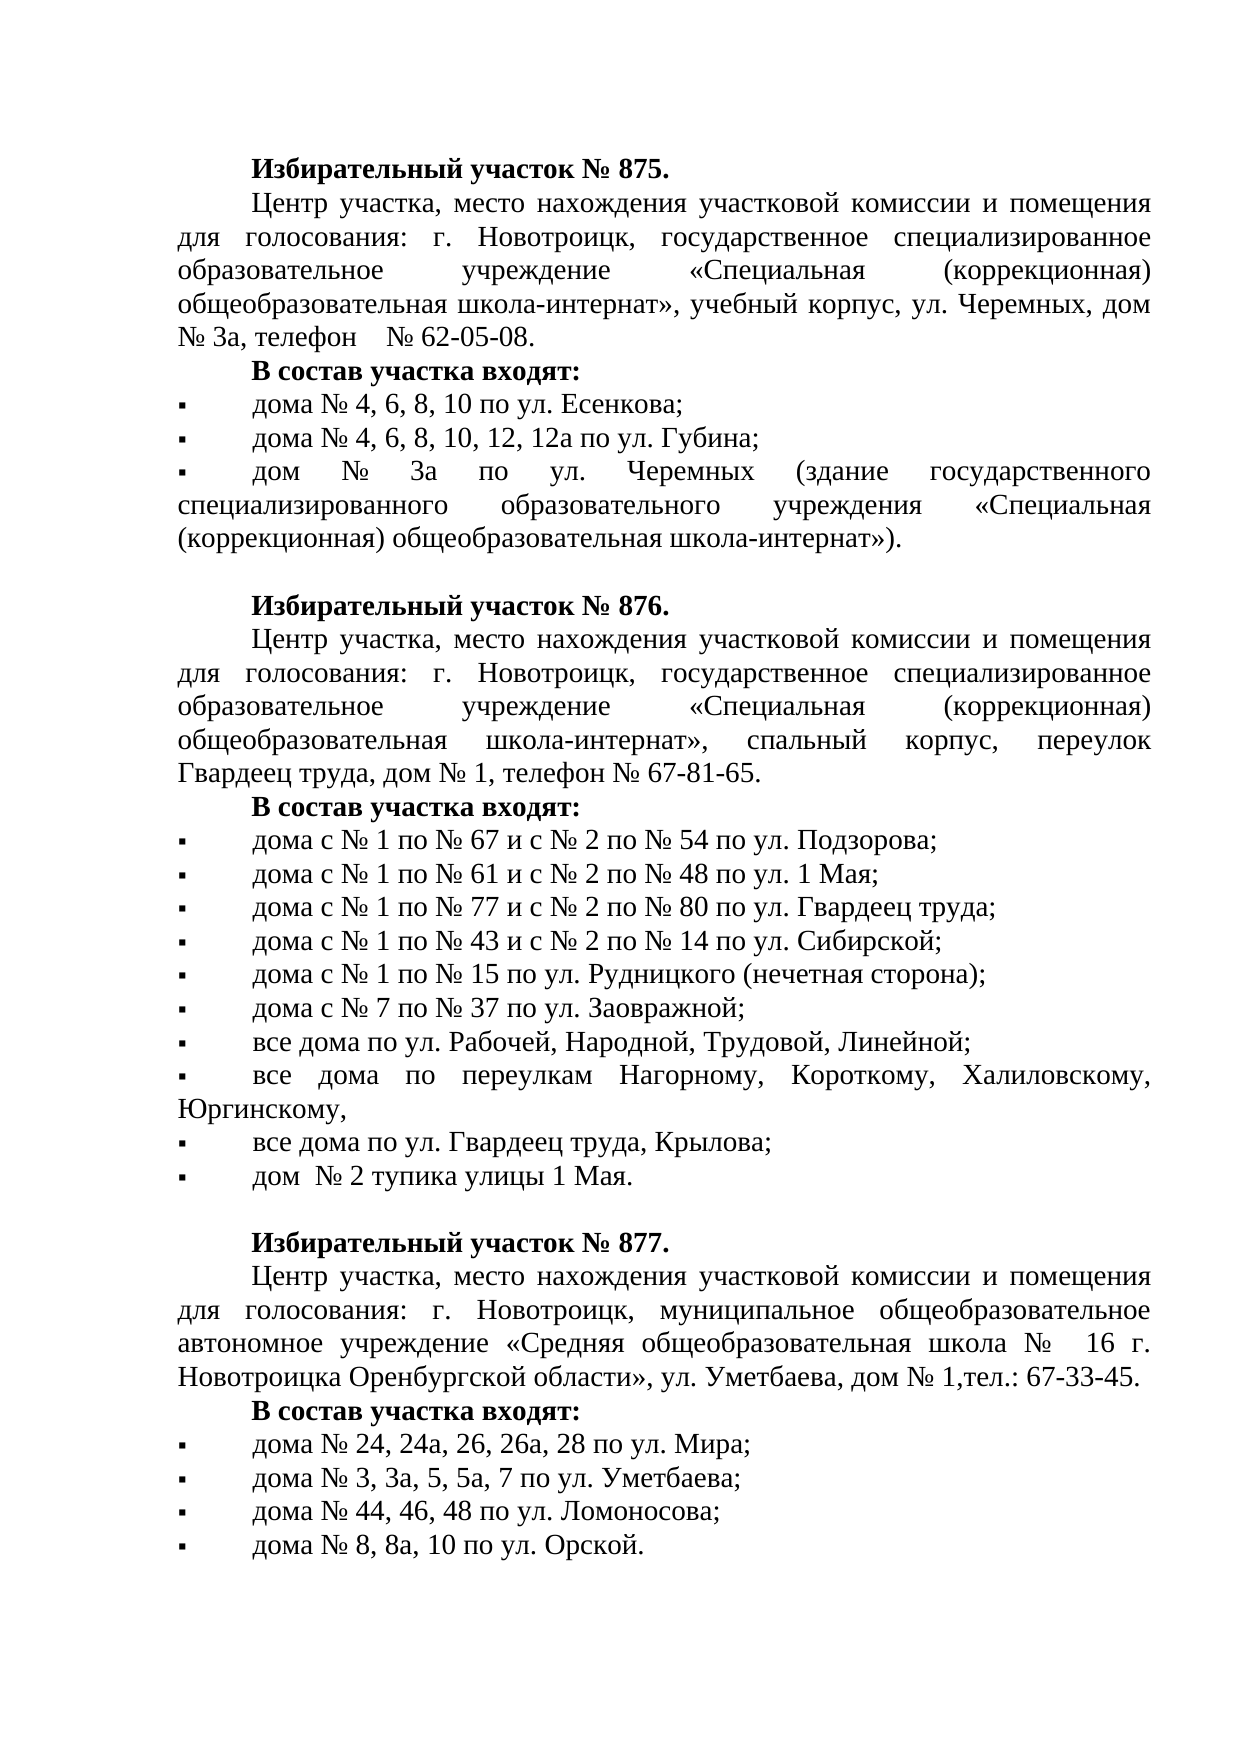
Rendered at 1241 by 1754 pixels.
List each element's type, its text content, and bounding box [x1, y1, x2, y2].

list дома № 8, 8а, 10 по ул. Орской. [177, 1527, 1152, 1560]
subtitle Центр участка, место нахождения участковой комиссии и помещения для голосования: г. Новотроицк, государственное специализированное образовательное учреждение «Специальная (коррекционная) общеобразовательная школа-интернат», учебный корпус, ул. Черемных, дом № 3а, телефон № 62-05-08. [177, 185, 1152, 353]
list все дома по переулкам Нагорному, Короткому, Халиловскому, Юргинскому, [177, 1057, 1152, 1124]
list дома с № 1 по № 43 и с № 2 по № 14 по ул. Сибирской; [177, 923, 1152, 957]
list дом № 3а по ул. Черемных (здание государственного специализированного образовательного учреждения «Специальная (коррекционная) общеобразовательная школа-интернат»). [177, 453, 1152, 554]
list все дома по ул. Гвардеец труда, Крылова; [177, 1124, 1152, 1158]
text В состав участка входят: [177, 789, 1152, 822]
text В состав участка входят: [177, 353, 1152, 386]
list дома № 3, 3а, 5, 5а, 7 по ул. Уметбаева; [177, 1460, 1152, 1493]
text В состав участка входят: [177, 1393, 1152, 1426]
list дом № 2 тупика улицы 1 Мая. [177, 1158, 1152, 1191]
list дома с № 1 по № 15 по ул. Рудницкого (нечетная сторона); [177, 957, 1152, 990]
subtitle Избирательный участок № 876. [177, 588, 1152, 621]
list дома № 4, 6, 8, 10 по ул. Есенкова; [177, 386, 1152, 420]
list дома с № 1 по № 77 и с № 2 по № 80 по ул. Гвардеец труда; [177, 889, 1152, 923]
list дома с № 1 по № 61 и с № 2 по № 48 по ул. 1 Мая; [177, 856, 1152, 889]
subtitle Избирательный участок № 877. [177, 1225, 1152, 1258]
subtitle Центр участка, место нахождения участковой комиссии и помещения для голосования: г. Новотроицк, муниципальное общеобразовательное автономное учреждение «Средняя общеобразовательная школа № 16 г. Новотроицка Оренбургской области», ул. Уметбаева, дом № 1,тел.: 67-33-45. [177, 1258, 1152, 1393]
subtitle Центр участка, место нахождения участковой комиссии и помещения для голосования: г. Новотроицк, государственное специализированное образовательное учреждение «Специальная (коррекционная) общеобразовательная школа-интернат», спальный корпус, переулок Гвардеец труда, дом № 1, телефон № 67-81-65. [177, 621, 1152, 789]
list дома № 44, 46, 48 по ул. Ломоносова; [177, 1493, 1152, 1527]
list дома с № 1 по № 67 и с № 2 по № 54 по ул. Подзорова; [177, 822, 1152, 856]
list дома с № 7 по № 37 по ул. Заовражной; [177, 990, 1152, 1024]
subtitle Избирательный участок № 875. [177, 152, 1152, 185]
list все дома по ул. Рабочей, Народной, Трудовой, Линейной; [177, 1024, 1152, 1057]
list дома № 4, 6, 8, 10, 12, 12а по ул. Губина; [177, 420, 1152, 453]
list дома № 24, 24а, 26, 26а, 28 по ул. Мира; [177, 1426, 1152, 1460]
